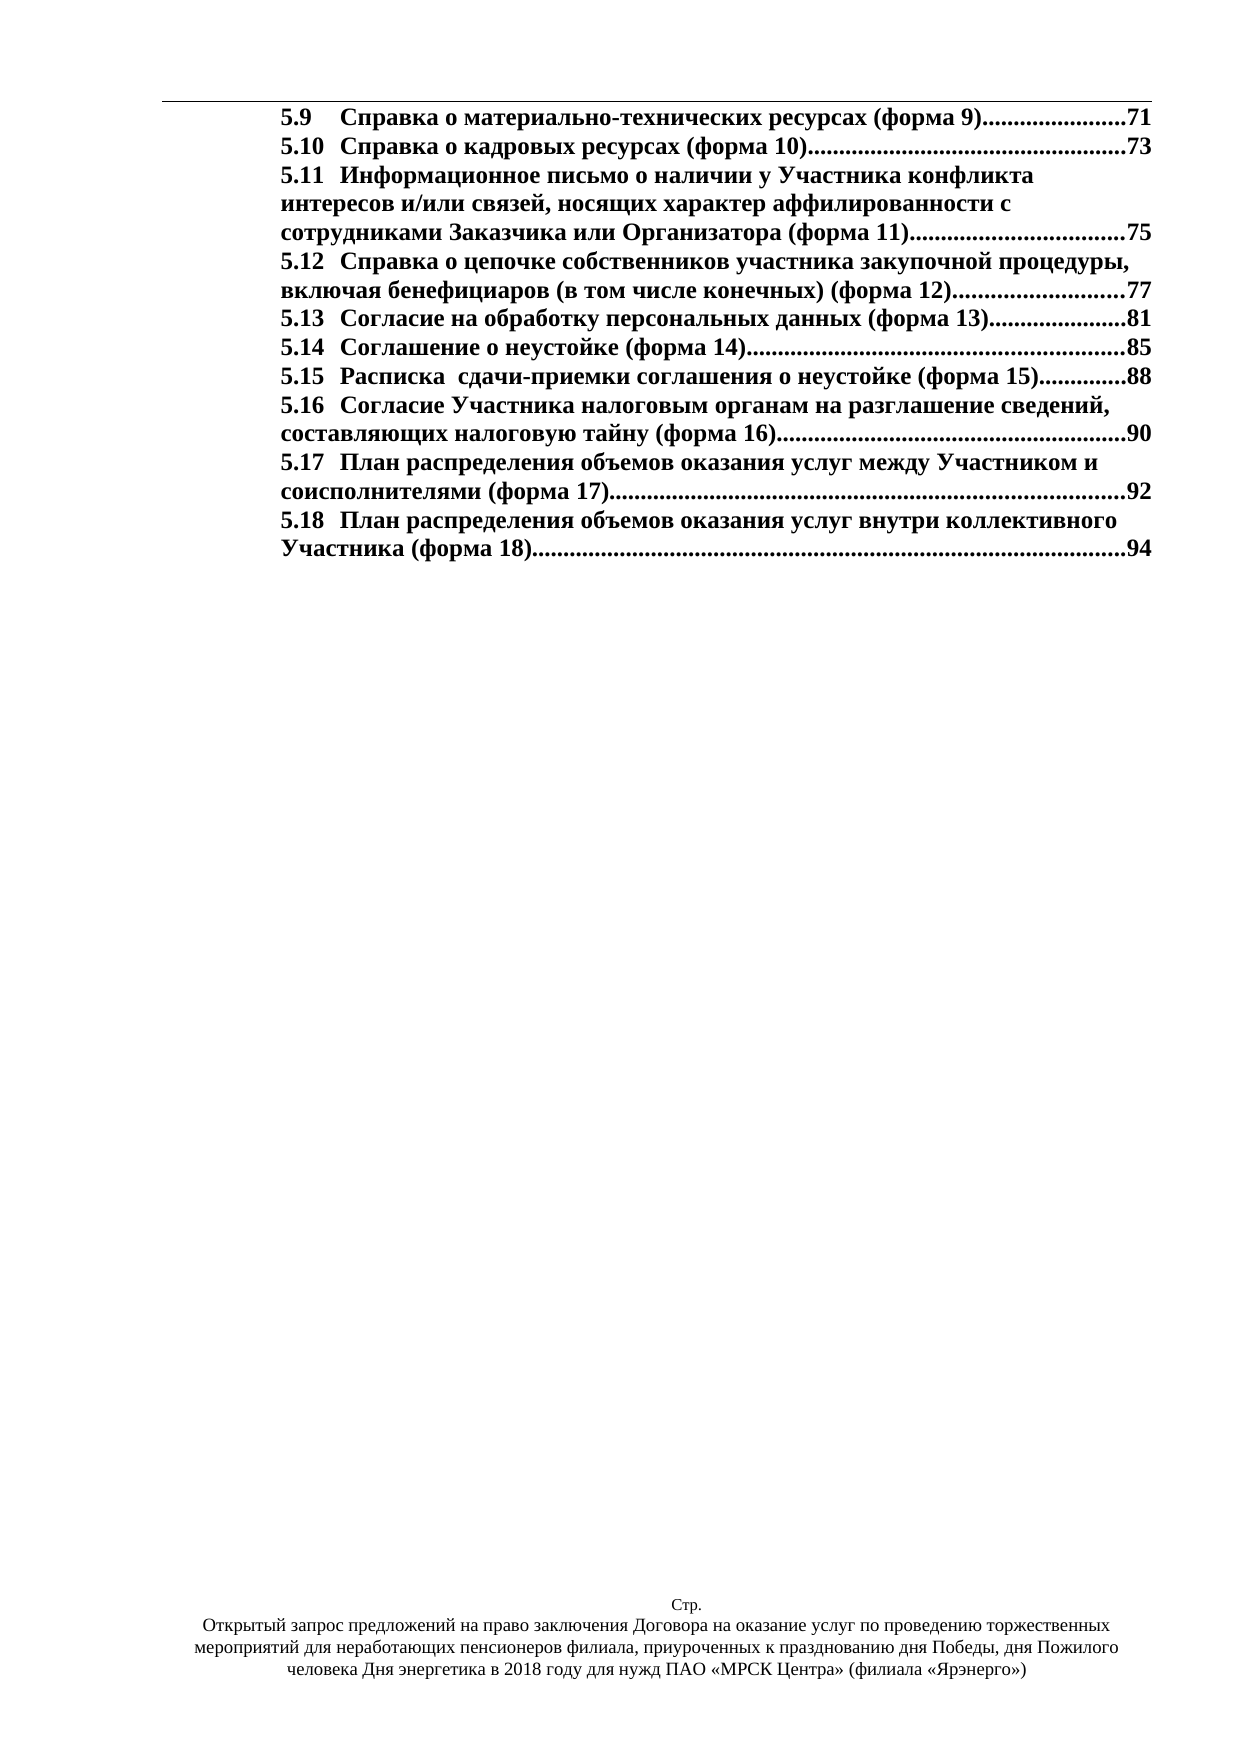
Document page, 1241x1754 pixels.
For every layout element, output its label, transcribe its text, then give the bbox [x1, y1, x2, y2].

text 5.10 Справка о кадровых ресурсах (форма 10) 73 [280, 131, 1133, 160]
text 5.13 Согласие на обработку персональных данных (форма 13) 81 [280, 303, 1133, 332]
text 5.14 Соглашение о неустойке (форма 14) 85 [280, 332, 1133, 361]
text 5.15 Расписка сдачи-приемки соглашения о неустойке (форма 15) 88 [280, 361, 1133, 390]
text 5.11 Информационное письмо о наличии у Участника конфликта интересов и/или связей, носящих характер аффилированности с сотрудниками Заказчика или Организатора (форма 11) 75 [280, 160, 1133, 246]
text 5.16 Согласие Участника налоговым органам на разглашение сведений, составляющих налоговую тайну (форма 16) 90 [280, 390, 1133, 447]
text 5.12 Справка о цепочке собственников участника закупочной процедуры, включая бенефициаров (в том числе конечных) (форма 12) 77 [280, 246, 1133, 303]
text 5.9 Справка о материально-технических ресурсах (форма 9) 71 [280, 102, 1133, 131]
text 5.17 План распределения объемов оказания услуг между Участником и соисполнителями (форма 17) 92 [280, 447, 1133, 505]
text 5.18 План распределения объемов оказания услуг внутри коллективного Участника (форма 18) 94 [280, 505, 1133, 562]
